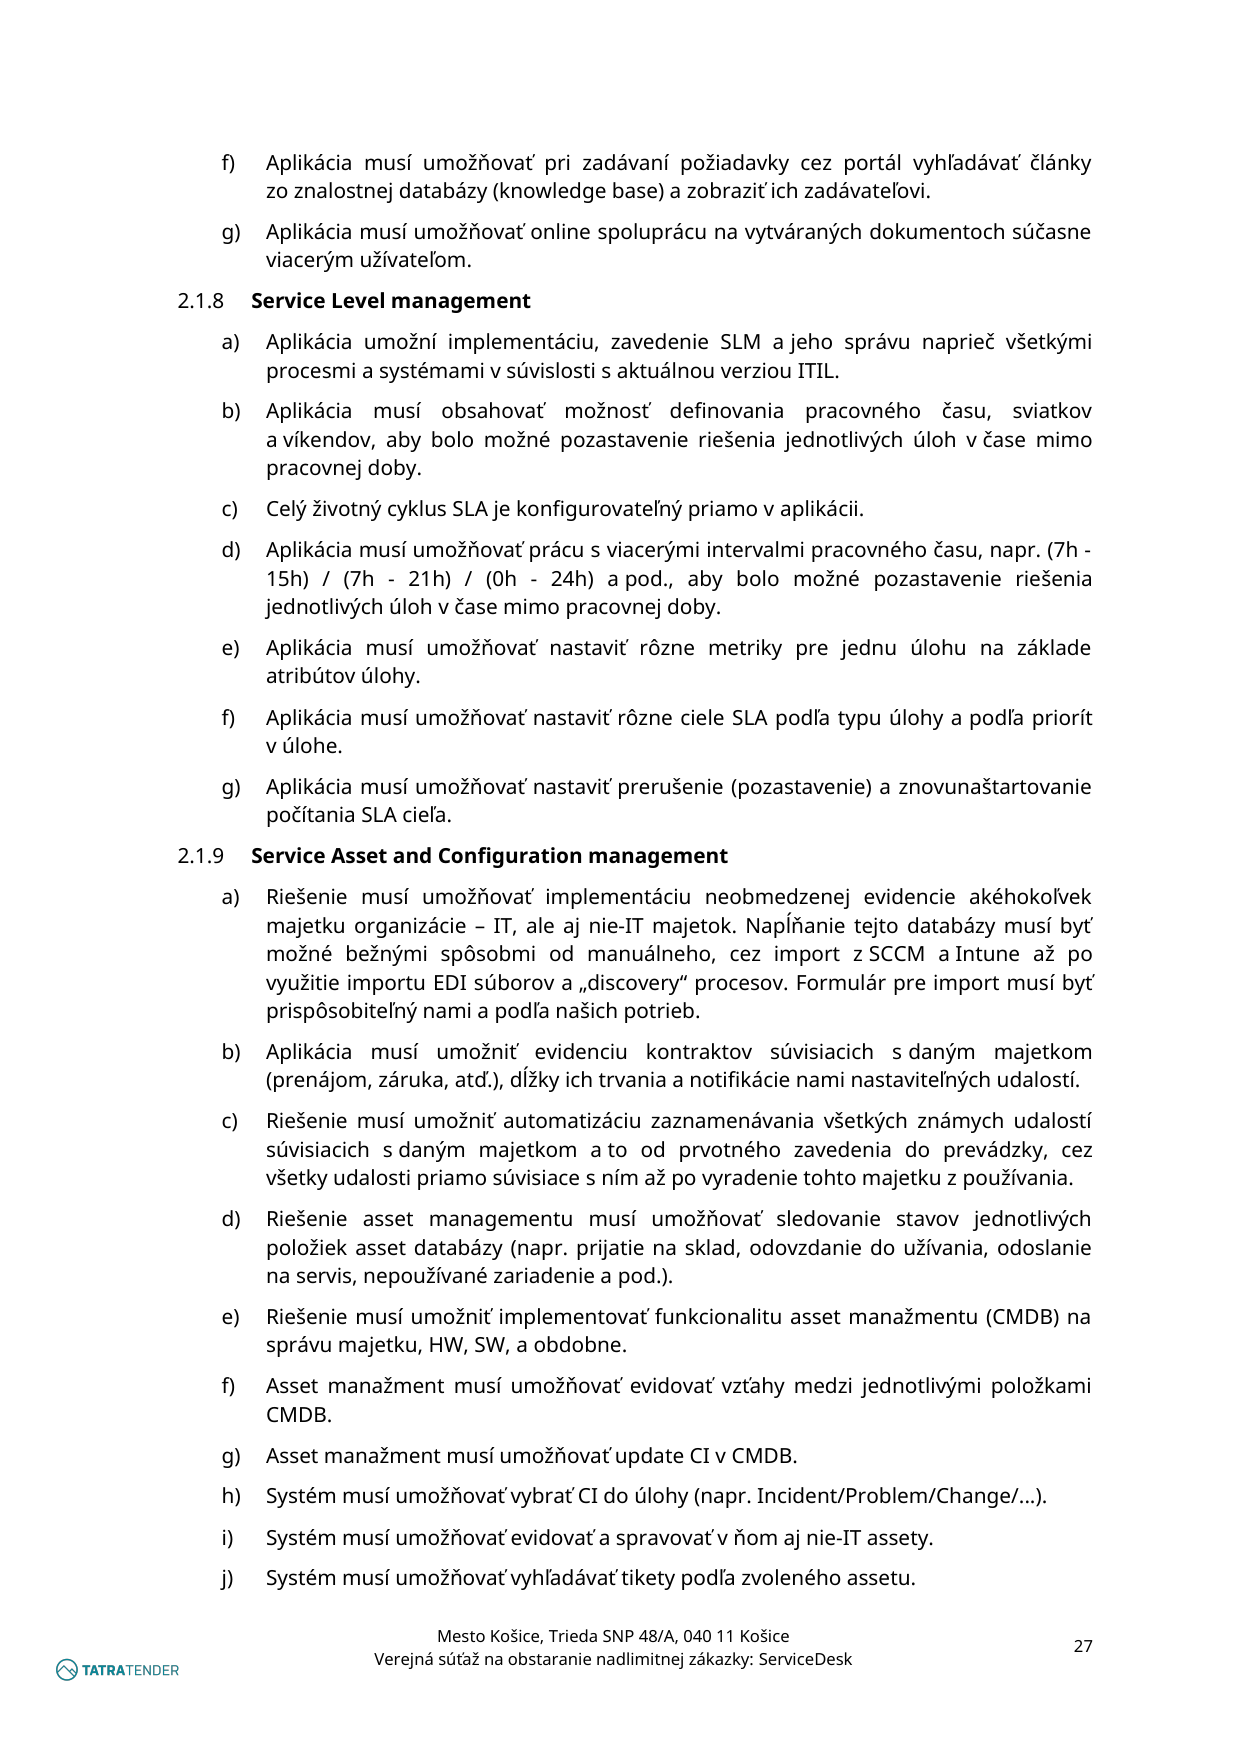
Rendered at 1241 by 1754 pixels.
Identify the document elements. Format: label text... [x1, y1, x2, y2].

list Systém musí umožňovať vyhľadávať tikety podľa zvoleného assetu. [221, 1563, 1093, 1592]
list Asset manažment musí umožňovať evidovať vzťahy medzi jednotlivými položkami CMDB. [221, 1371, 1093, 1428]
list Aplikácia musí umožňovať online spoluprácu na vytváraných dokumentoch súčasne viacerým užívateľom. [221, 217, 1093, 274]
list Asset manažment musí umožňovať update CI v CMDB. [221, 1441, 1093, 1469]
list Aplikácia musí umožňovať prácu s viacerými intervalmi pracovného času, napr. (7h - 15h) / (7h - 21h) / (0h - 24h) a pod., aby bolo možné pozastavenie riešenia jednotlivých úloh v čase mimo pracovnej doby. [221, 535, 1093, 621]
list Systém musí umožňovať evidovať a spravovať v ňom aj nie-IT assety. [221, 1523, 1093, 1551]
list Systém musí umožňovať vybrať CI do úlohy (napr. Incident/Problem/Change/...). [221, 1482, 1093, 1510]
list Aplikácia musí umožňovať nastaviť rôzne metriky pre jednu úlohu na základe atribútov úlohy. [221, 633, 1093, 690]
picture [50, 1648, 189, 1690]
list Riešenie musí umožňovať implementáciu neobmedzenej evidencie akéhokoľvek majetku organizácie – IT, ale aj nie-IT majetok. Napĺňanie tejto databázy musí byť možné bežnými spôsobmi od manuálneho, cez import z SCCM a Intune až po využitie importu EDI súborov a „discovery“ procesov. Formulár pre import musí byť prispôsobiteľný nami a podľa našich potrieb. [221, 882, 1093, 1024]
list Aplikácia musí umožňovať pri zadávaní požiadavky cez portál vyhľadávať články zo znalostnej databázy (knowledge base) a zobraziť ich zadávateľovi. [221, 148, 1093, 204]
list Service Level management [177, 286, 1093, 315]
list Aplikácia musí umožniť evidenciu kontraktov súvisiacich s daným majetkom (prenájom, záruka, atď.), dĺžky ich trvania a notifikácie nami nastaviteľných udalostí. [221, 1037, 1093, 1094]
list Riešenie asset managementu musí umožňovať sledovanie stavov jednotlivých položiek asset databázy (napr. prijatie na sklad, odovzdanie do užívania, odoslanie na servis, nepoužívané zariadenie a pod.). [221, 1204, 1093, 1289]
list Aplikácia umožní implementáciu, zavedenie SLM a jeho správu naprieč všetkými procesmi a systémami v súvislosti s aktuálnou verziou ITIL. [221, 327, 1093, 384]
list Riešenie musí umožniť implementovať funkcionalitu asset manažmentu (CMDB) na správu majetku, HW, SW, a obdobne. [221, 1302, 1093, 1359]
list Aplikácia musí umožňovať nastaviť prerušenie (pozastavenie) a znovunaštartovanie počítania SLA cieľa. [221, 772, 1093, 829]
list Service Asset and Configuration management [177, 841, 1093, 870]
list Aplikácia musí umožňovať nastaviť rôzne ciele SLA podľa typu úlohy a podľa priorít v úlohe. [221, 703, 1093, 759]
list Celý životný cyklus SLA je konfigurovateľný priamo v aplikácii. [221, 494, 1093, 523]
list Aplikácia musí obsahovať možnosť definovania pracovného času, sviatkov a víkendov, aby bolo možné pozastavenie riešenia jednotlivých úloh v čase mimo pracovnej doby. [221, 397, 1093, 482]
list Riešenie musí umožniť automatizáciu zaznamenávania všetkých známych udalostí súvisiacich s daným majetkom a to od prvotného zavedenia do prevádzky, cez všetky udalosti priamo súvisiace s ním až po vyradenie tohto majetku z používania. [221, 1106, 1093, 1192]
